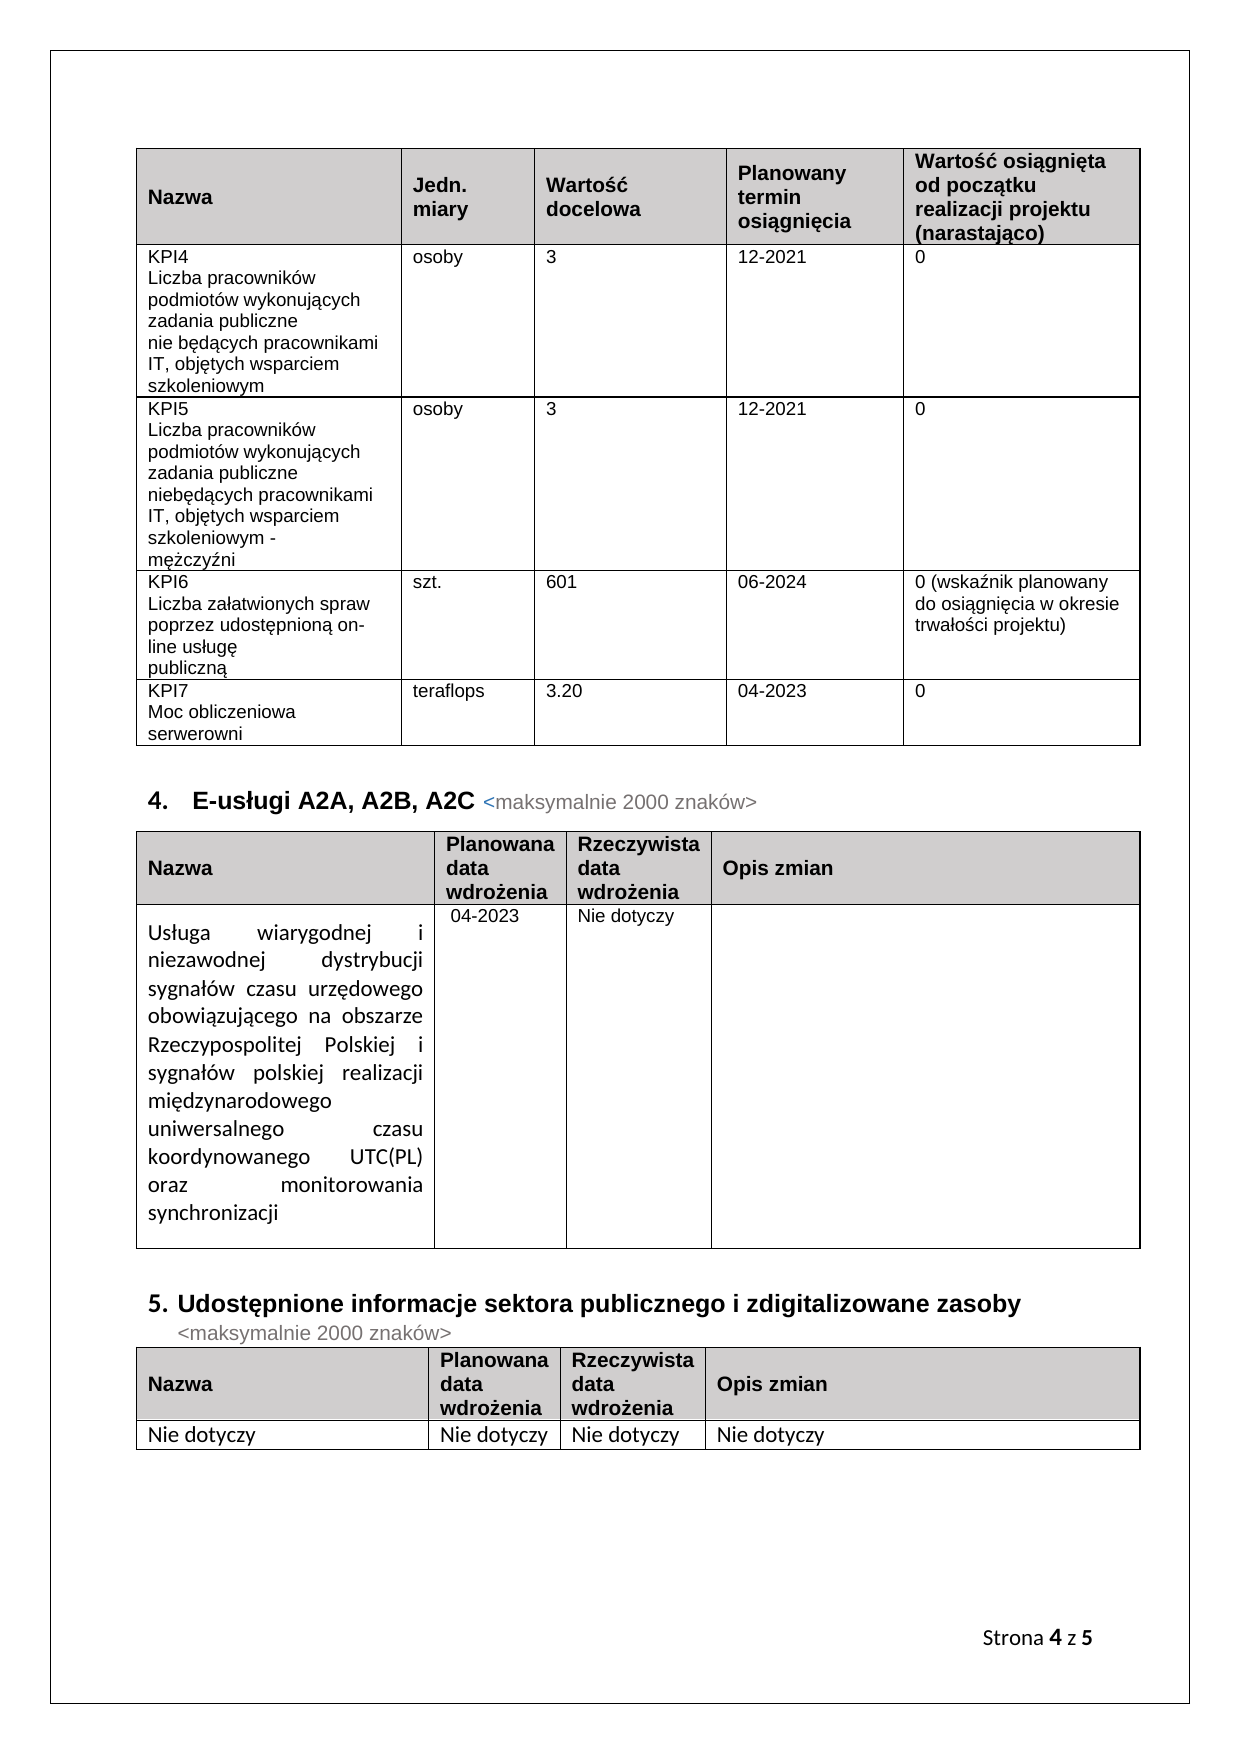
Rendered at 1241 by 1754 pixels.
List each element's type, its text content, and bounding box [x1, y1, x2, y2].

table_cell 0 (wskaźnik planowany do osiągnięcia w okresie trwałości projektu) [904, 571, 1139, 679]
table_cell KPI5 Liczba pracowników podmiotów wykonujących zadania publiczne niebędących pracownikami IT, objętych wsparciem szkoleniowym - mężczyźni [137, 398, 401, 570]
table_cell 04-2023 [435, 905, 566, 1247]
table_cell Nie dotyczy [561, 1421, 705, 1449]
table_cell Nie dotyczy [567, 905, 711, 1247]
table_cell KPI6 Liczba załatwionych spraw poprzez udostępnioną on-line usługę publiczną [137, 571, 401, 679]
table_header Planowany termin osiągnięcia [727, 149, 903, 244]
table_header Rzeczywista data wdrożenia [561, 1348, 705, 1419]
subtitle Udostępnione informacje sektora publicznego i zdigitalizowane zasoby <maksymalnie 2000 znaków> [148, 1286, 1093, 1345]
table_cell teraflops [402, 680, 534, 744]
table_cell Nie dotyczy [429, 1421, 560, 1449]
table_cell 3 [535, 245, 726, 396]
table_cell 0 [904, 398, 1139, 570]
table_cell 0 [904, 245, 1139, 396]
table_cell 3.20 [535, 680, 726, 744]
table_header Opis zmian [706, 1348, 1139, 1419]
table_header Nazwa [137, 149, 401, 244]
table_header Rzeczywista data wdrożenia [567, 832, 711, 904]
table_header Nazwa [137, 1348, 428, 1419]
table_cell Nie dotyczy [137, 1421, 428, 1449]
table_header Planowana data wdrożenia [429, 1348, 560, 1419]
table_cell 04-2023 [727, 680, 903, 744]
table_header Nazwa [137, 832, 434, 904]
table_header Wartość docelowa [535, 149, 726, 244]
table_cell 3 [535, 398, 726, 570]
table_cell 601 [535, 571, 726, 679]
table_cell osoby [402, 245, 534, 396]
table_header Opis zmian [712, 832, 1139, 904]
table_header Planowana data wdrożenia [435, 832, 566, 904]
subtitle E-usługi A2A, A2B, A2C <maksymalnie 2000 znaków> [148, 783, 1093, 816]
table_cell Usługa wiarygodnej i niezawodnej dystrybucji sygnałów czasu urzędowego obowiązującego na obszarze Rzeczypospolitej Polskiej i sygnałów polskiej realizacji międzynarodowego uniwersalnego czasu koordynowanego UTC(PL) oraz monitorowania synchronizacji [137, 905, 434, 1247]
table_cell Nie dotyczy [706, 1421, 1139, 1449]
table_cell [712, 905, 1139, 1247]
table_cell 12-2021 [727, 245, 903, 396]
table_cell KPI7 Moc obliczeniowa serwerowni [137, 680, 401, 744]
table_cell KPI4 Liczba pracowników podmiotów wykonujących zadania publiczne nie będących pracownikami IT, objętych wsparciem szkoleniowym [137, 245, 401, 396]
table_cell 06-2024 [727, 571, 903, 679]
table_header Jedn. miary [402, 149, 534, 244]
table_cell 12-2021 [727, 398, 903, 570]
table_cell szt. [402, 571, 534, 679]
table_header Wartość osiągnięta od początku realizacji projektu (narastająco) [904, 149, 1139, 244]
table_cell osoby [402, 398, 534, 570]
table_cell 0 [904, 680, 1139, 744]
